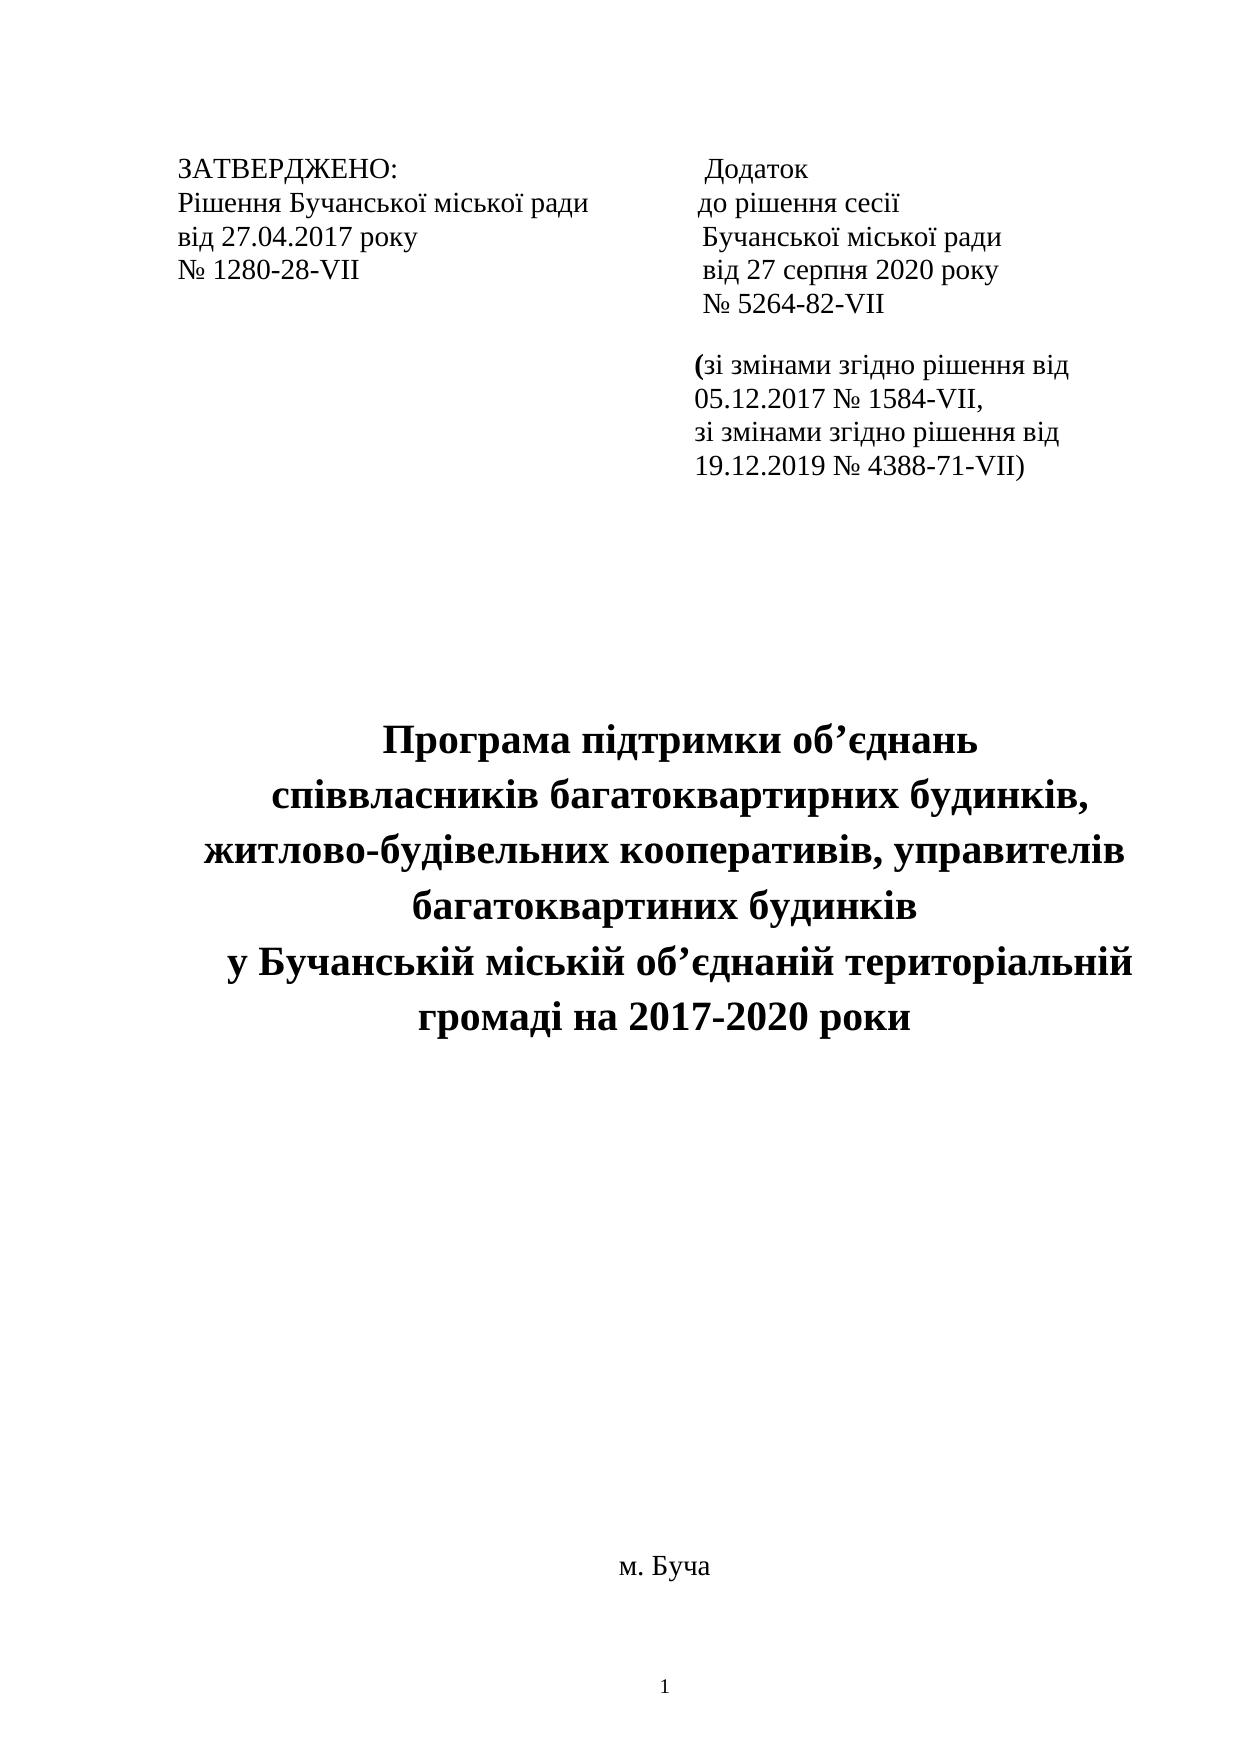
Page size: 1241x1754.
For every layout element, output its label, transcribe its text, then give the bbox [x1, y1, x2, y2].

text у Бучанській міській об’єднаній територіальній громаді на 2017-2020 роки [177, 937, 1152, 1040]
text Рішення Бучанської міської ради до рішення сесії [177, 185, 1152, 219]
text зі змінами згідно рішення від 19.12.2019 № 4388-71-VII) [694, 414, 1152, 482]
text ЗАТВЕРДЖЕНО: Додаток [177, 152, 1152, 185]
text Програма підтримки об’єднань [177, 715, 1152, 763]
text 05.12.2017 № 1584-VII, [694, 381, 1152, 414]
text співвласників багатоквартирних будинків, житлово-будівельних кооперативів, управителів багатоквартиних будинків [177, 770, 1152, 928]
text від 27.04.2017 року Бучанської міської ради [177, 219, 1152, 252]
text (зі змінами згідно рішення від [694, 347, 1152, 381]
text № 5264-82-VII [177, 286, 1152, 319]
text № 1280-28-VII від 27 серпня 2020 року [177, 252, 1152, 286]
subtitle м. Буча [177, 1548, 1152, 1581]
